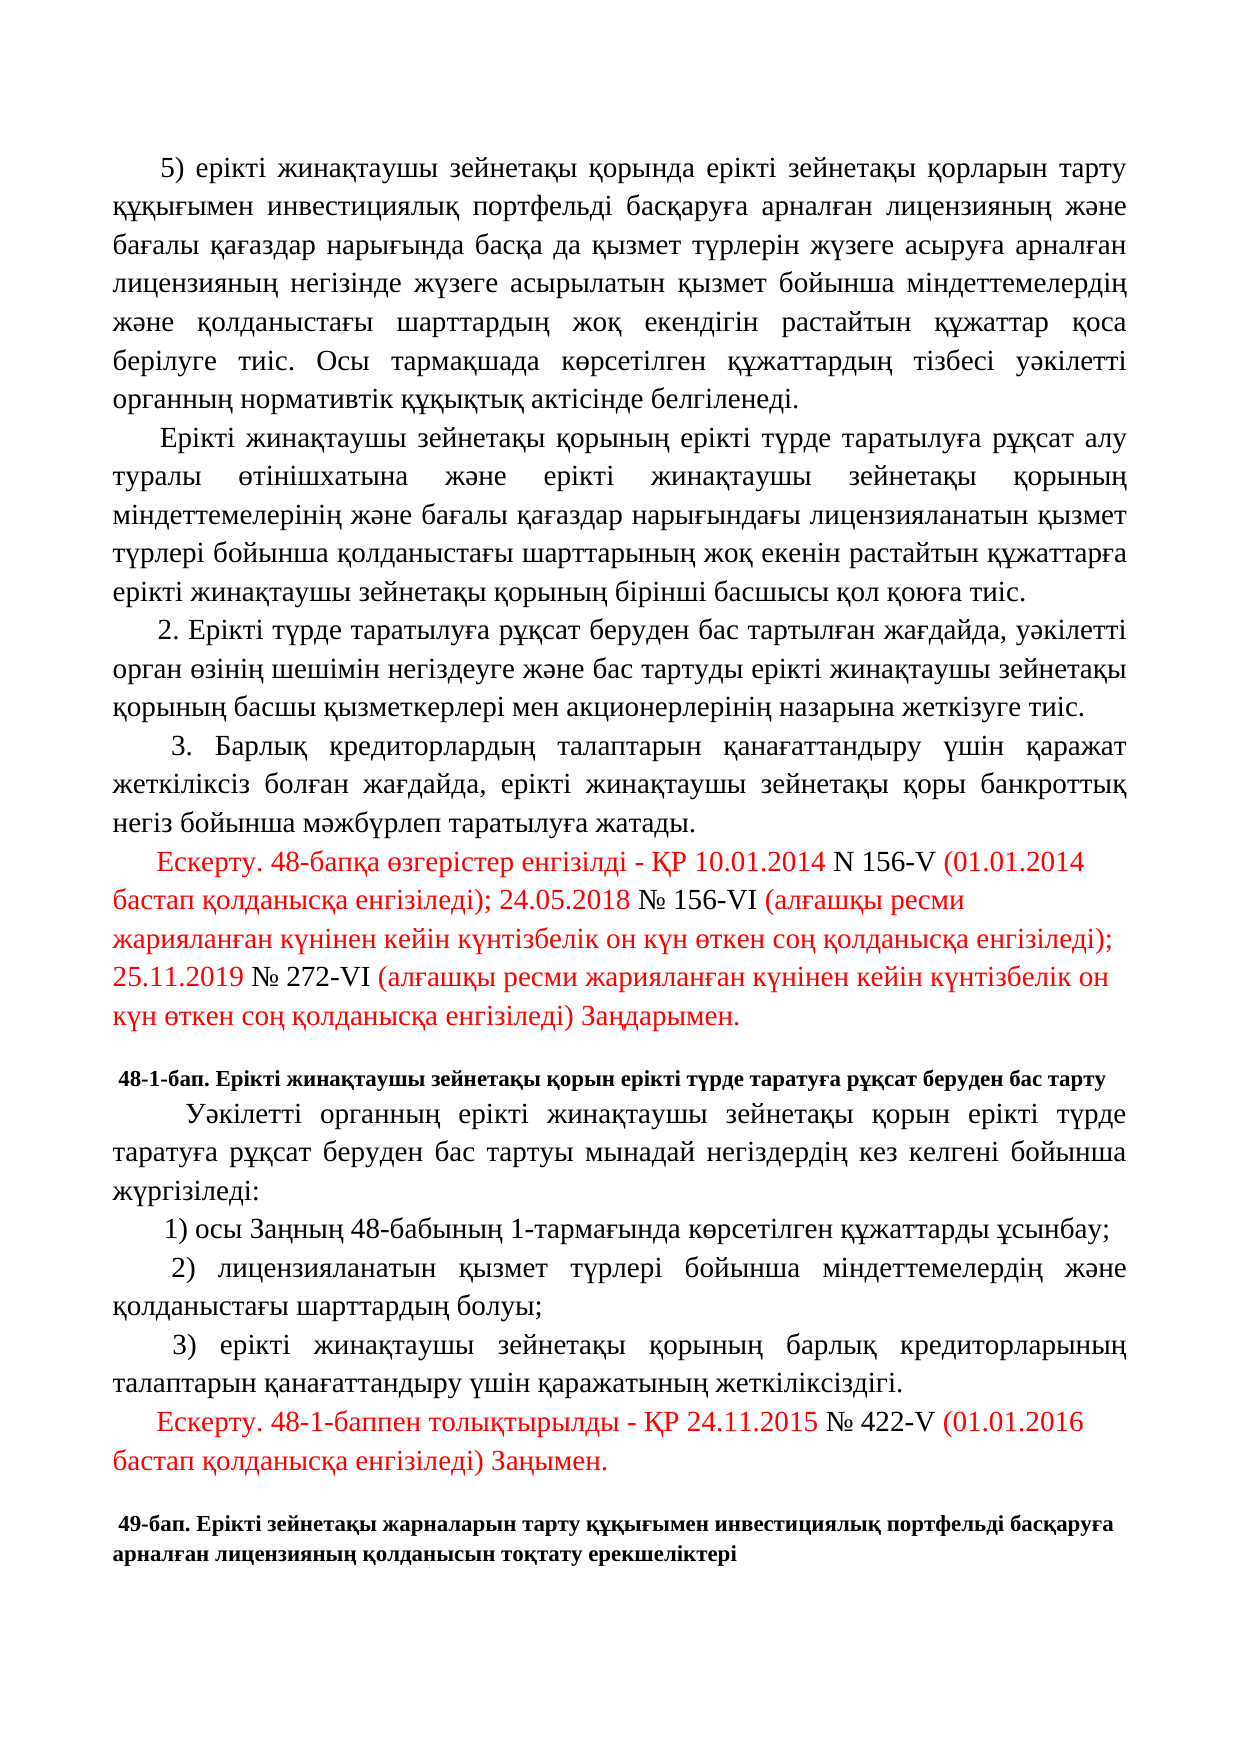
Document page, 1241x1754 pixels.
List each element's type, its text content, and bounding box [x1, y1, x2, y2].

text Уәкілетті органның ерікті жинақтаушы зейнетақы қорын ерікті түрде таратуға рұқсат беруден бас тартуы мынадай негіздердің кез келгені бойынша жүргізіледі: [112, 1096, 1128, 1206]
text Ерiктi жинақтаушы зейнетақы қорының ерiктi түрде таратылуға рұқсат алу туралы өтiнiшхатына және ерiктi жинақтаушы зейнетақы қорының міндеттемелерінің және бағалы қағаздар нарығындағы лицензияланатын қызмет түрлері бойынша қолданыстағы шарттарының жоқ екенiн растайтын құжаттарға ерiктi жинақтаушы зейнетақы қорының бiрiншi басшысы қол қоюға тиiс. [112, 420, 1128, 607]
text Ескерту. 48-бапқа өзгерістер енгізілді - ҚР 10.01.2014 N 156-V (01.01.2014 бастап қолданысқа енгізіледі); 24.05.2018 № 156-VI (алғашқы ресми жарияланған күнінен кейін күнтізбелік он күн өткен соң қолданысқа енгізіледі); 25.11.2019 № 272-VI (алғашқы ресми жарияланған күнінен кейін күнтізбелік он күн өткен соң қолданысқа енгізіледі) Заңдарымен. [112, 844, 1128, 1062]
text 2. Ерiктi түрде таратылуға рұқсат беруден бас тартылған жағдайда, уәкiлеттi орган өзінің шешiмiн негiздеуге және бас тартуды ерікті жинақтаушы зейнетақы қорының басшы қызметкерлерi мен акционерлерiнiң назарына жеткiзуге тиіс. [112, 612, 1128, 723]
text 3) ерікті жинақтаушы зейнетақы қорының барлық кредиторларының талаптарын қанағаттандыру үшін қаражатының жеткіліксіздігі. [112, 1327, 1128, 1399]
text Ескерту. 48-1-баппен толықтырылды - ҚР 24.11.2015 № 422-V (01.01.2016 бастап қолданысқа енгізіледі) Заңымен. [112, 1404, 1128, 1506]
text 2) лицензияланатын қызмет түрлері бойынша міндеттемелердің және қолданыстағы шарттардың болуы; [112, 1250, 1128, 1322]
text 3. Барлық кредиторлардың талаптарын қанағаттандыру үшiн қаражат жеткiлiксiз болған жағдайда, ерікті жинақтаушы зейнетақы қоры банкроттық негiз бойынша мәжбүрлеп таратылуға жатады. [112, 728, 1128, 839]
text 49-бап. Ерікті зейнетақы жарналарын тарту құқығымен инвестициялық портфельді басқаруға арналған лицензияның қолданысын тоқтату ерекшеліктері [112, 1510, 1128, 1567]
text 5) ерікті жинақтаушы зейнетақы қорында ерікті зейнетақы қорларын тарту құқығымен инвестициялық портфельді басқаруға арналған лицензияның және бағалы қағаздар нарығында басқа да қызмет түрлерін жүзеге асыруға арналған лицензияның негізінде жүзеге асырылатын қызмет бойынша міндеттемелердің және қолданыстағы шарттардың жоқ екендігін растайтын құжаттар қоса берiлуге тиiс. Осы тармақшада көрсетілген құжаттардың тізбесі уәкілетті органның нормативтік құқықтық актісінде белгіленеді. [112, 150, 1128, 415]
text 1) осы Заңның 48-бабының 1-тармағында көрсетілген құжаттарды ұсынбау; [112, 1211, 1128, 1245]
text 48-1-бап. Ерікті жинақтаушы зейнетақы қорын ерікті түрде таратуға рұқсат беруден бас тарту [112, 1066, 1128, 1092]
